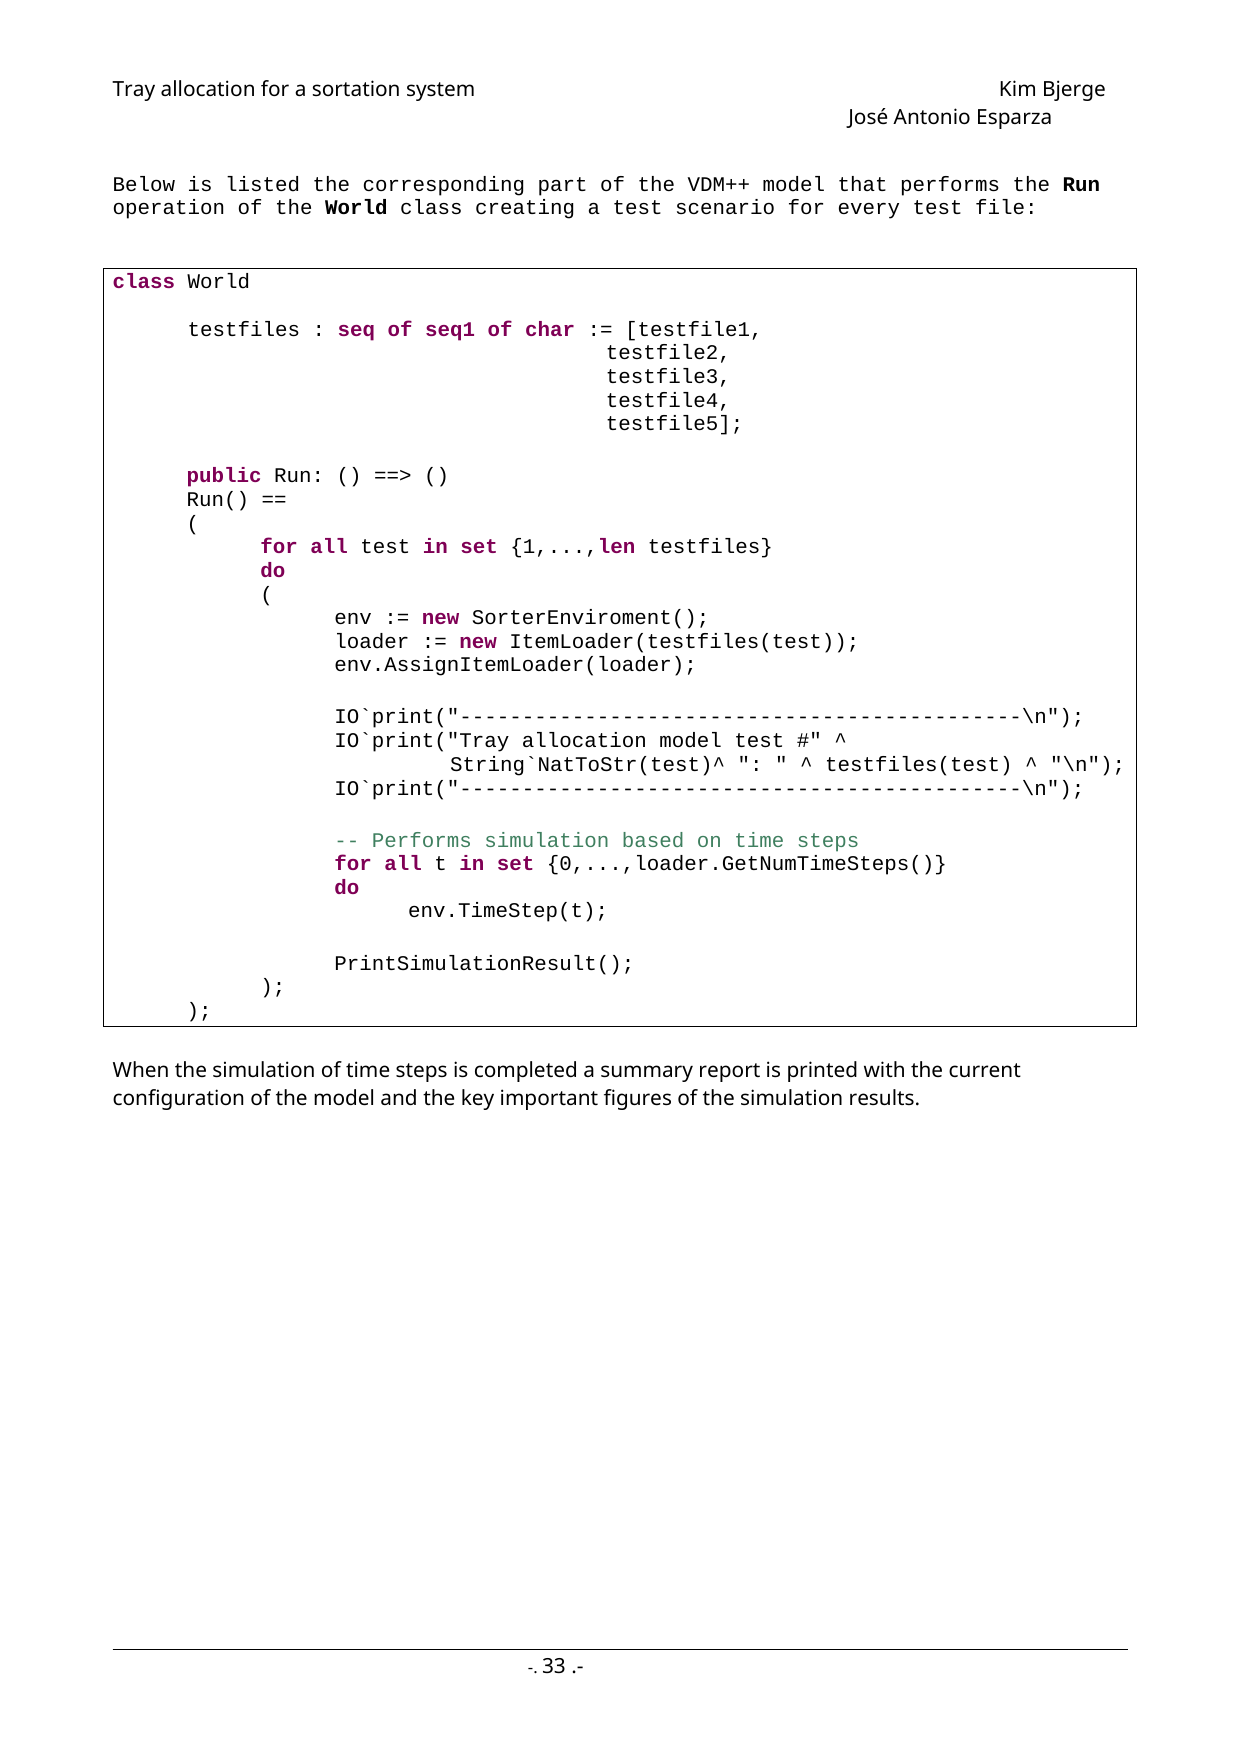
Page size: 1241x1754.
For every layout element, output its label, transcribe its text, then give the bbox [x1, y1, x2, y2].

text When the simulation of time steps is completed a summary report is printed with the current configuration of the model and the key important figures of the simulation results. [112, 1055, 1128, 1112]
text env.AssignItemLoader(loader); [112, 654, 1128, 678]
text ( [112, 513, 1128, 536]
text IO`print("---------------------------------------------\n"); [112, 707, 1128, 730]
text testfile5]; [112, 413, 1128, 437]
text -- Performs simulation based on time steps [112, 829, 1128, 853]
text PrintSimulationResult(); [112, 953, 1128, 976]
text for all t in set {0,...,loader.GetNumTimeSteps()} [112, 853, 1128, 877]
text for all test in set {1,...,len testfiles} [112, 536, 1128, 560]
text loader := new ItemLoader(testfiles(test)); [112, 631, 1128, 654]
text IO`print("Tray allocation model test #" ^ [112, 730, 1128, 754]
text testfile3, [112, 366, 1128, 389]
text ); [104, 997, 1136, 1026]
text testfile4, [112, 389, 1128, 413]
text class World [104, 269, 1136, 295]
text Below is listed the corresponding part of the VDM++ model that performs the Run operation of the World class creating a test scenario for every test file: [112, 174, 1128, 221]
text testfiles : seq of seq1 of char := [testfile1, [112, 319, 1128, 342]
text IO`print("---------------------------------------------\n"); [112, 777, 1128, 801]
text String`NatToStr(test)^ ": " ^ testfiles(test) ^ "\n"); [112, 754, 1128, 777]
text ); [112, 976, 1128, 997]
text Run() == [112, 489, 1128, 513]
text public Run: () ==> () [112, 465, 1128, 489]
text do [112, 560, 1128, 583]
text testfile2, [112, 342, 1128, 366]
text env.TimeStep(t); [112, 901, 1128, 924]
text do [112, 877, 1128, 901]
text env := new SorterEnviroment(); [112, 607, 1128, 631]
text ( [112, 583, 1128, 607]
